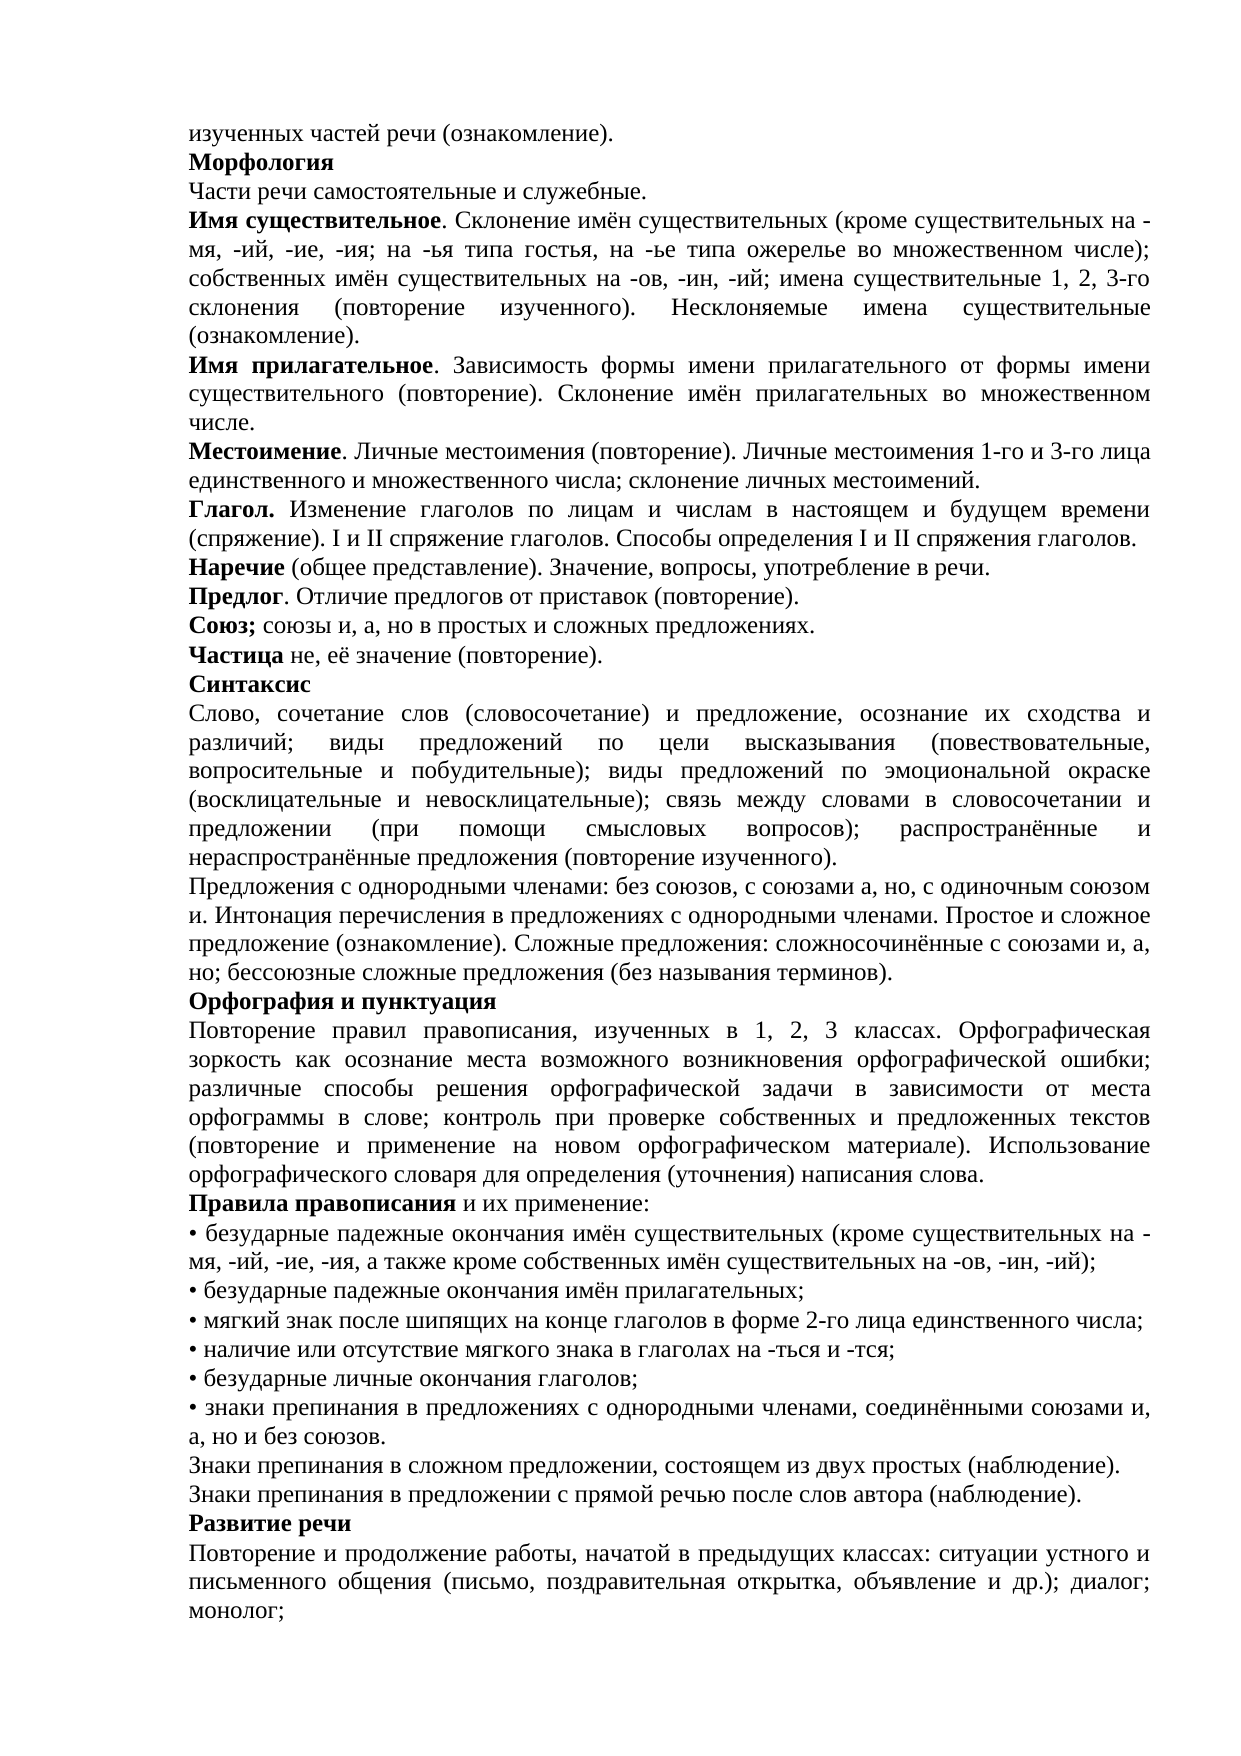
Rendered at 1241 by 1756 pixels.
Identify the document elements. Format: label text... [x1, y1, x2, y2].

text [188, 118, 1152, 147]
text Развитие речи [188, 1508, 1152, 1537]
text Слово, сочетание слов (словосочетание) и предложение, осознание их сходства и различий; виды предложений по цели высказывания (повествовательные, вопросительные и побудительные); виды предложений по эмоциональной окраске (восклицательные и невосклицательные); связь между словами в словосочетании и предложении (при помощи смысловых вопросов); распространённые и нераспространённые предложения (повторение изученного). [188, 698, 1152, 871]
text Морфология [188, 147, 1152, 176]
text Частица не, её значение (повторение). [188, 640, 1152, 668]
text Правила правописания и их применение: [188, 1188, 1152, 1217]
text Имя существительное. Склонение имён существительных (кроме существительных на -мя, -ий, -ие, -ия; на -ья типа гостья, на -ье типа ожерелье во множественном числе); собственных имён существительных на -ов, -ин, -ий; имена существительные 1, 2, 3-го склонения (повторение изученного). Несклоняемые имена существительные (ознакомление). [188, 206, 1152, 349]
text • наличие или отсутствие мягкого знака в глаголах на -ться и -тся; [188, 1334, 1152, 1363]
text • знаки препинания в предложениях с однородными членами, соединёнными союзами и, а, но и без союзов. [188, 1392, 1152, 1450]
text Наречие (общее представление). Значение, вопросы, употребление в речи. [188, 552, 1152, 581]
text • мягкий знак после шипящих на конце глаголов в форме 2-го лица единственного числа; [188, 1305, 1152, 1333]
text • безударные падежные окончания имён прилагательных; [188, 1276, 1152, 1304]
text Повторение правил правописания, изученных в 1, 2, 3 классах. Орфографическая зоркость как осознание места возможного возникновения орфографической ошибки; различные способы решения орфографической задачи в зависимости от места орфограммы в слове; контроль при проверке собственных и предложенных текстов (повторение и применение на новом орфографическом материале). Использование орфографического словаря для определения (уточнения) написания слова. [188, 1016, 1152, 1188]
text Орфография и пунктуация [188, 986, 1152, 1015]
text Местоимение. Личные местоимения (повторение). Личные местоимения 1-го и 3-го лица единственного и множественного числа; склонение личных местоимений. [188, 436, 1152, 494]
text Имя прилагательное. Зависимость формы имени прилагательного от формы имени существительного (повторение). Склонение имён прилагательных во множественном числе. [188, 350, 1152, 436]
text Синтаксис [188, 669, 1152, 698]
text Повторение и продолжение работы, начатой в предыдущих классах: ситуации устного и письменного общения (письмо, поздравительная открытка, объявление и др.); диалог; монолог; [188, 1538, 1152, 1624]
text Глагол. Изменение глаголов по лицам и числам в настоящем и будущем времени (спряжение). І и ІІ спряжение глаголов. Способы определения I и II спряжения глаголов. [188, 494, 1152, 552]
text Предлог. Отличие предлогов от приставок (повторение). [188, 581, 1152, 610]
text Союз; союзы и, а, но в простых и сложных предложениях. [188, 611, 1152, 639]
text • безударные личные окончания глаголов; [188, 1363, 1152, 1392]
text Части речи самостоятельные и служебные. [188, 176, 1152, 205]
text • безударные падежные окончания имён существительных (кроме существительных на -мя, -ий, -ие, -ия, а также кроме собственных имён существительных на -ов, -ин, -ий); [188, 1218, 1152, 1275]
text Знаки препинания в предложении с прямой речью после слов автора (наблюдение). [188, 1479, 1152, 1508]
text Знаки препинания в сложном предложении, состоящем из двух простых (наблюдение). [188, 1450, 1152, 1479]
text Предложения с однородными членами: без союзов, с союзами а, но, с одиночным союзом и. Интонация перечисления в предложениях с однородными членами. Простое и сложное предложение (ознакомление). Сложные предложения: сложносочинённые с союзами и, а, но; бессоюзные сложные предложения (без называния терминов). [188, 871, 1152, 986]
